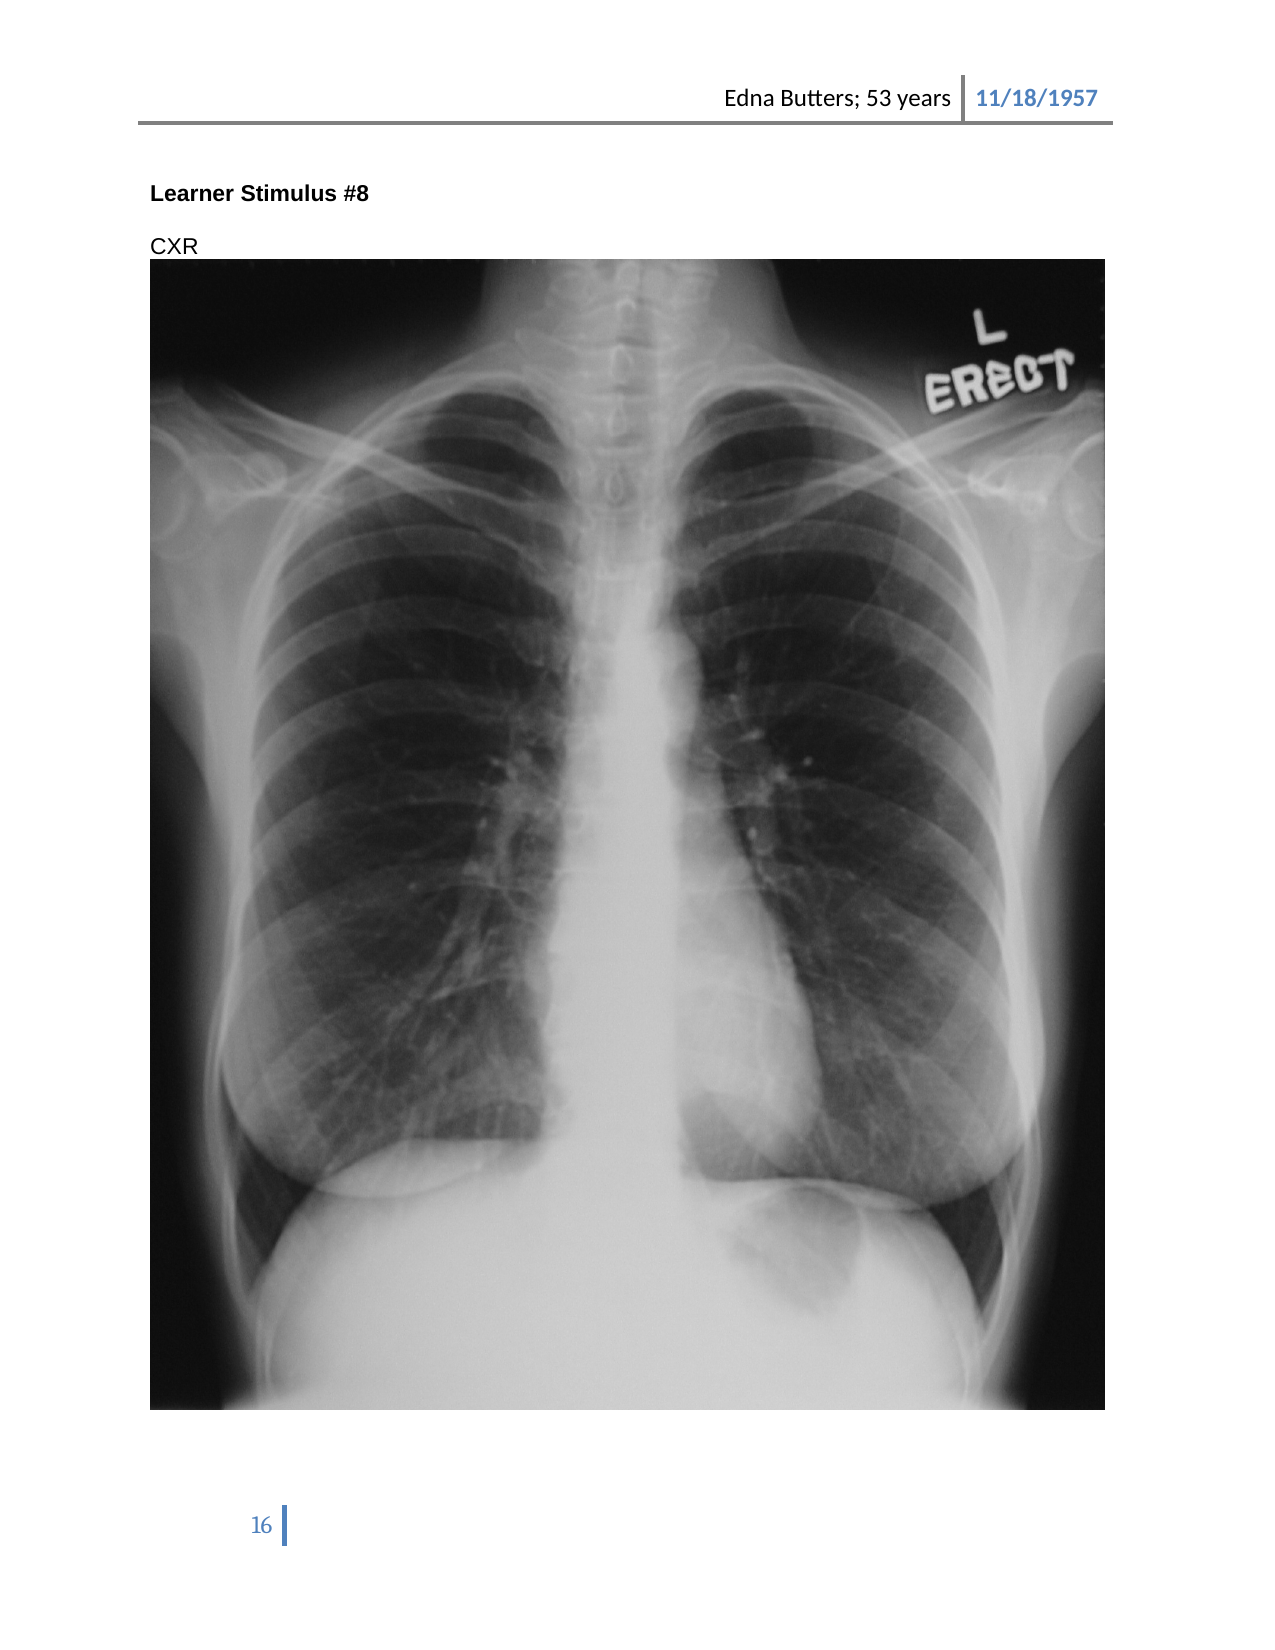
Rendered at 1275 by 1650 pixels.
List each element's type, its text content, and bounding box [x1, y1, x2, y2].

text CXR [150, 233, 1125, 259]
picture [150, 259, 1105, 1410]
text Learner Stimulus #8 [150, 180, 1125, 207]
